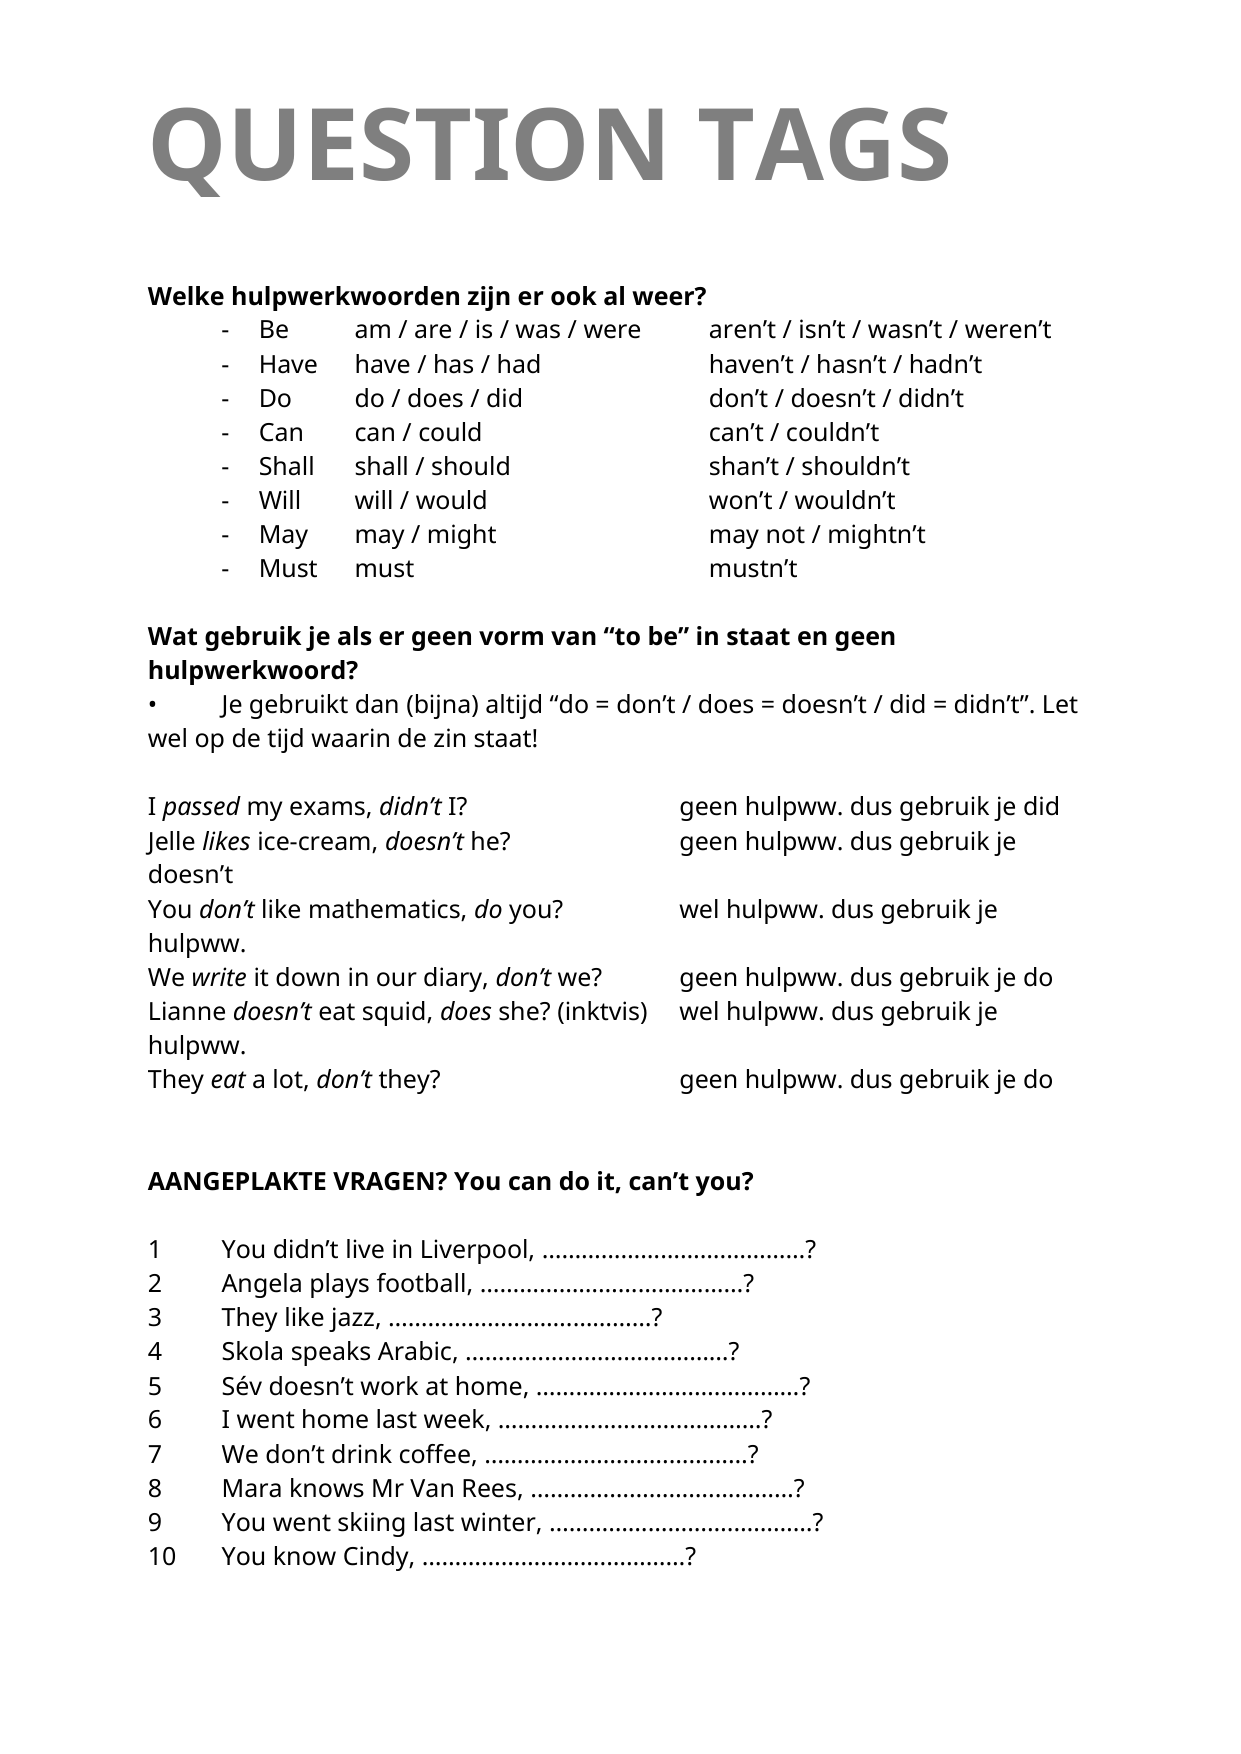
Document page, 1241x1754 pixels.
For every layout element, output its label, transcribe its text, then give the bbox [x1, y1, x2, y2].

list May may / might may not / mightn’t [221, 517, 1093, 551]
text They eat a lot, don’t they? geen hulpww. dus gebruik je do [148, 1062, 1093, 1096]
text 7 We don’t drink coffee, ……………………….…………? [148, 1436, 1093, 1470]
list Shall shall / should shan’t / shouldn’t [221, 448, 1093, 482]
text Jelle likes ice-cream, doesn’t he? geen hulpww. dus gebruik je doesn’t [148, 823, 1093, 891]
list Will will / would won’t / wouldn’t [221, 482, 1093, 517]
text 2 Angela plays football, ……………………….…………? [148, 1266, 1093, 1300]
text 1 You didn’t live in Liverpool, ……………………….…………? [148, 1232, 1093, 1266]
text Welke hulpwerkwoorden zijn er ook al weer? [148, 278, 1093, 312]
text You don’t like mathematics, do you? wel hulpww. dus gebruik je hulpww. [148, 891, 1093, 959]
text 8 Mara knows Mr Van Rees, ……………………….…………? [148, 1470, 1093, 1504]
text 3 They like jazz, ……………………….…………? [148, 1300, 1093, 1334]
text 5 Sév doesn’t work at home, ……………………….…………? [148, 1368, 1093, 1402]
text 10 You know Cindy, ……………………….…………? [148, 1538, 1093, 1572]
list Be am / are / is / was / were aren’t / isn’t / wasn’t / weren’t [221, 312, 1093, 346]
text 4 Skola speaks Arabic, ……………………….…………? [148, 1334, 1093, 1368]
list Do do / does / did don’t / doesn’t / didn’t [221, 380, 1093, 414]
text • Je gebruikt dan (bijna) altijd “do = don’t / does = doesn’t / did = didn’t”. Let wel op de tijd waarin de zin staat! [148, 687, 1093, 755]
text We write it down in our diary, don’t we? geen hulpww. dus gebruik je do [148, 959, 1093, 993]
list Must must mustn’t [221, 551, 1093, 585]
text Wat gebruik je als er geen vorm van “to be” in staat en geen hulpwerkwoord? [148, 619, 1093, 687]
list Have have / has / had haven’t / hasn’t / hadn’t [221, 346, 1093, 380]
list Can can / could can’t / couldn’t [221, 414, 1093, 448]
text 9 You went skiing last winter, ……………………….…………? [148, 1504, 1093, 1538]
text 6 I went home last week, ……………………….…………? [148, 1402, 1093, 1436]
text AANGEPLAKTE VRAGEN? You can do it, can’t you? [148, 1164, 1093, 1198]
text Lianne doesn’t eat squid, does she? (inktvis) wel hulpww. dus gebruik je hulpww. [148, 993, 1093, 1062]
text I passed my exams, didn’t I? geen hulpww. dus gebruik je did [148, 789, 1093, 823]
